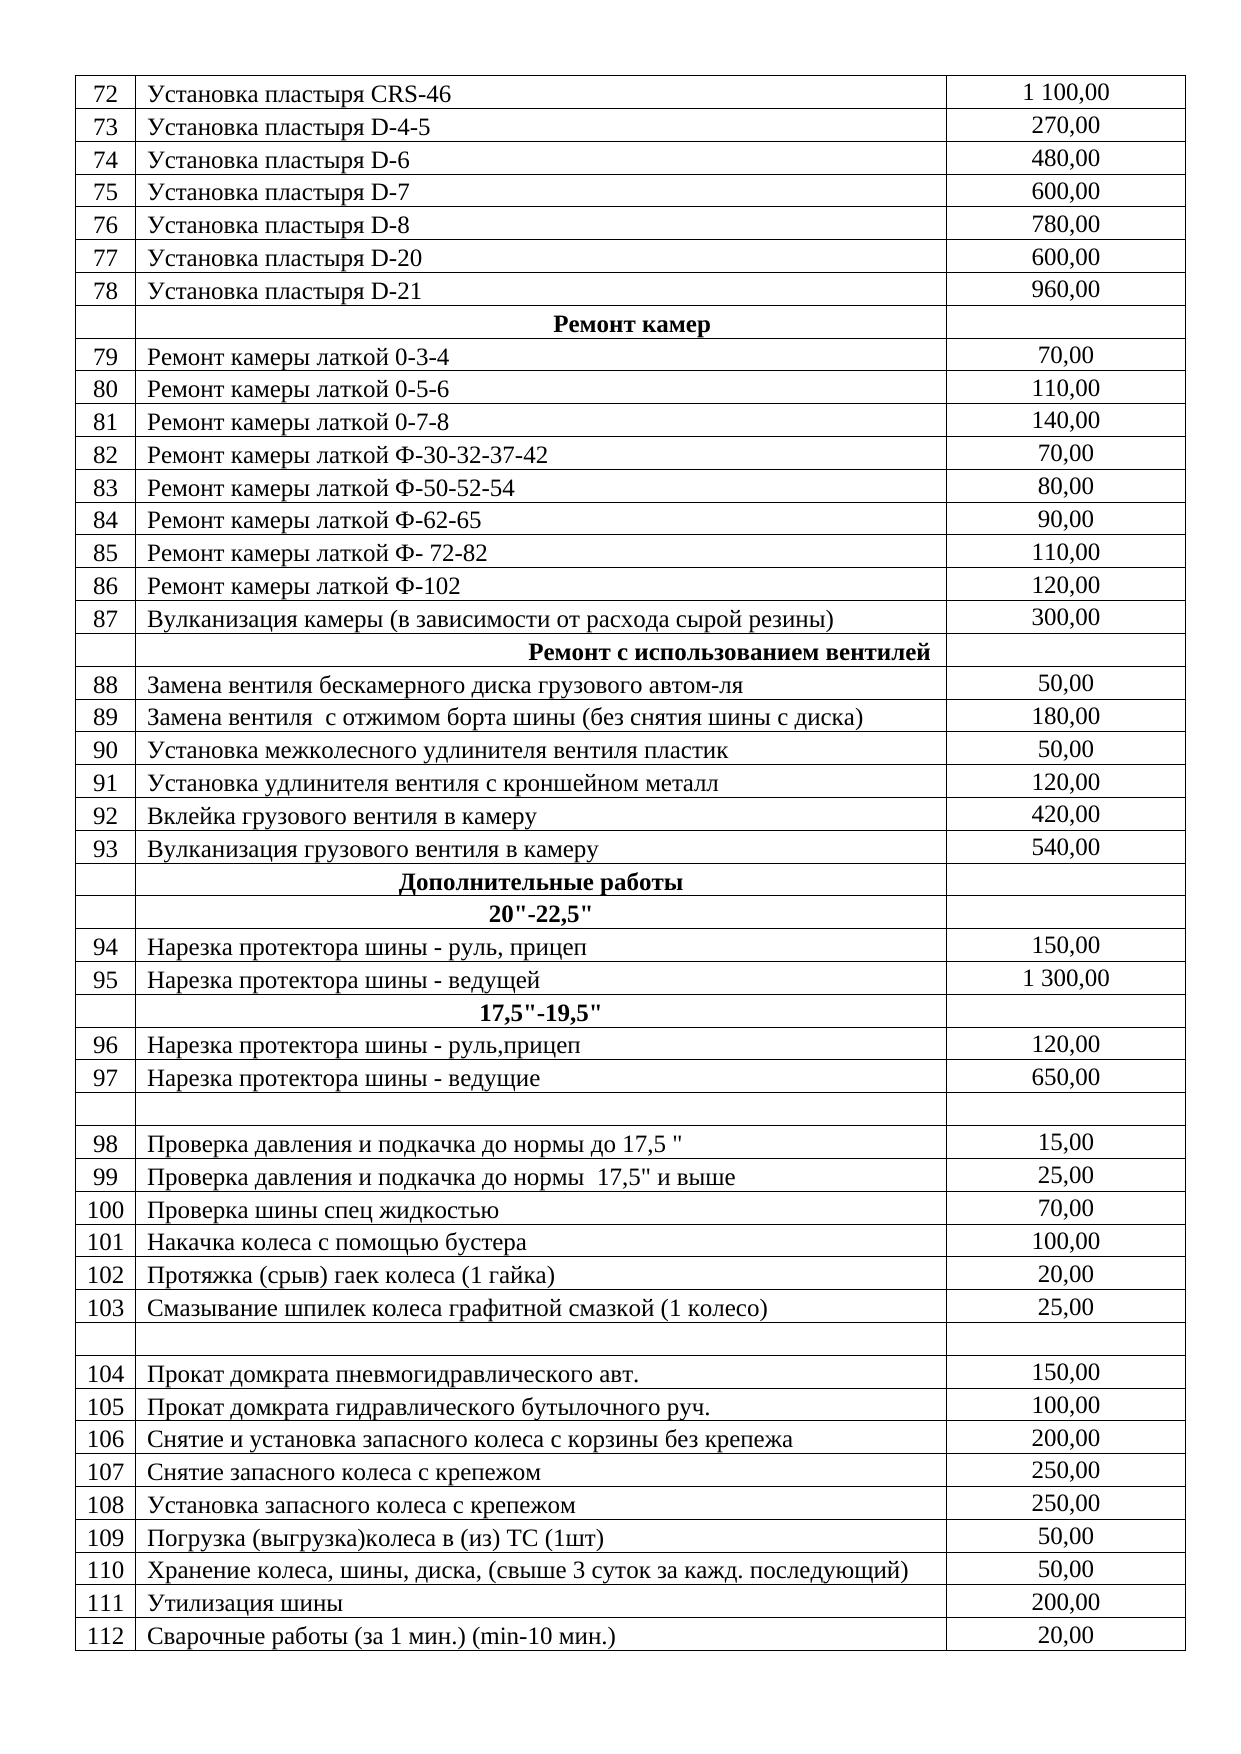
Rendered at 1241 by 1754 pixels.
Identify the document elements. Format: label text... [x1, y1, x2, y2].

table_cell 100 [76, 1192, 135, 1223]
table_cell Установка пластыря CRS-46 [136, 76, 946, 108]
table_cell Замена вентиля с отжимом борта шины (без снятия шины с диска) [136, 700, 946, 731]
table_cell Установка запасного колеса с крепежом [136, 1487, 946, 1519]
table_cell 108 [76, 1487, 135, 1519]
table_cell Ремонт камеры латкой 0-5-6 [136, 371, 946, 403]
table_cell 300,00 [947, 601, 1185, 633]
table_cell 103 [76, 1290, 135, 1322]
table_cell Установка пластыря D-6 [136, 142, 946, 173]
table_cell 93 [76, 831, 135, 862]
table_cell 180,00 [947, 700, 1185, 731]
table_cell 200,00 [947, 1585, 1185, 1617]
table_cell [947, 896, 1185, 928]
table_cell 50,00 [947, 1520, 1185, 1552]
table_cell Нарезка протектора шины - ведущей [136, 962, 946, 994]
table_cell Прокат домкрата пневмогидравлического авт. [136, 1356, 946, 1387]
table_cell 270,00 [947, 109, 1185, 141]
table_cell Снятие запасного колеса с крепежом [136, 1454, 946, 1486]
table_cell [76, 896, 135, 928]
table_cell 81 [76, 404, 135, 436]
table_cell 99 [76, 1159, 135, 1191]
table_cell 85 [76, 535, 135, 567]
table_cell 101 [76, 1225, 135, 1256]
table_cell Погрузка (выгрузка)колеса в (из) ТС (1шт) [136, 1520, 946, 1552]
table_cell Вулканизация грузового вентиля в камеру [136, 831, 946, 862]
table_cell 88 [76, 667, 135, 698]
table_cell 110,00 [947, 535, 1185, 567]
table_cell 90 [76, 732, 135, 764]
table_cell Ремонт камеры латкой Ф-102 [136, 568, 946, 600]
table_cell Протяжка (срыв) гаек колеса (1 гайка) [136, 1257, 946, 1289]
table_cell [76, 995, 135, 1027]
table_cell 75 [76, 175, 135, 206]
table_cell Установка пластыря D-4-5 [136, 109, 946, 141]
table_cell Утилизация шины [136, 1585, 946, 1617]
table_cell Ремонт с использованием вентилей [136, 634, 946, 666]
table_cell 650,00 [947, 1060, 1185, 1092]
table_cell 82 [76, 437, 135, 469]
table_cell Установка пластыря D-20 [136, 240, 946, 272]
table_cell [76, 634, 135, 666]
table_cell 1 100,00 [947, 76, 1185, 108]
table_cell 98 [76, 1126, 135, 1158]
table_cell 95 [76, 962, 135, 994]
table_cell 25,00 [947, 1290, 1185, 1322]
table_cell 780,00 [947, 207, 1185, 239]
table_cell [947, 864, 1185, 895]
table_cell [947, 634, 1185, 666]
table_cell 90,00 [947, 503, 1185, 534]
table_cell 100,00 [947, 1389, 1185, 1420]
table_cell 540,00 [947, 831, 1185, 862]
table_cell 120,00 [947, 568, 1185, 600]
table_cell Ремонт камер [136, 306, 946, 337]
table_cell 107 [76, 1454, 135, 1486]
table_cell Сварочные работы (за 1 мин.) (min-10 мин.) [136, 1618, 946, 1650]
table_cell 110 [76, 1553, 135, 1584]
table_cell 102 [76, 1257, 135, 1289]
table_cell 106 [76, 1421, 135, 1453]
table_cell Ремонт камеры латкой 0-7-8 [136, 404, 946, 436]
table_cell 70,00 [947, 437, 1185, 469]
table_cell 74 [76, 142, 135, 173]
table_cell 15,00 [947, 1126, 1185, 1158]
table_cell 480,00 [947, 142, 1185, 173]
table_cell 104 [76, 1356, 135, 1387]
table_cell Ремонт камеры латкой Ф- 72-82 [136, 535, 946, 567]
table_cell 1 300,00 [947, 962, 1185, 994]
table_cell Замена вентиля бескамерного диска грузового автом-ля [136, 667, 946, 698]
table_cell Накачка колеса с помощью бустера [136, 1225, 946, 1256]
table_cell 20,00 [947, 1618, 1185, 1650]
table_cell 50,00 [947, 732, 1185, 764]
table_cell [76, 1323, 135, 1355]
table_cell 110,00 [947, 371, 1185, 403]
table_cell [136, 1323, 946, 1355]
table_cell 87 [76, 601, 135, 633]
table_cell Ремонт камеры латкой Ф-62-65 [136, 503, 946, 534]
table_cell 111 [76, 1585, 135, 1617]
table_cell Вклейка грузового вентиля в камеру [136, 798, 946, 830]
table_cell 420,00 [947, 798, 1185, 830]
table_cell [947, 1323, 1185, 1355]
table_cell Проверка давления и подкачка до нормы 17,5" и выше [136, 1159, 946, 1191]
table_cell 50,00 [947, 667, 1185, 698]
table_cell Смазывание шпилек колеса графитной смазкой (1 колесо) [136, 1290, 946, 1322]
table_cell Прокат домкрата гидравлического бутылочного руч. [136, 1389, 946, 1420]
table_cell 73 [76, 109, 135, 141]
table_cell Вулканизация камеры (в зависимости от расхода сырой резины) [136, 601, 946, 633]
table_cell 84 [76, 503, 135, 534]
table_cell 89 [76, 700, 135, 731]
table_cell 100,00 [947, 1225, 1185, 1256]
table_cell 78 [76, 273, 135, 305]
table_cell 120,00 [947, 1028, 1185, 1059]
table_cell 250,00 [947, 1487, 1185, 1519]
table_cell 150,00 [947, 929, 1185, 961]
table_cell 70,00 [947, 339, 1185, 370]
table_cell 97 [76, 1060, 135, 1092]
table_cell Проверка давления и подкачка до нормы до 17,5 " [136, 1126, 946, 1158]
table_cell 200,00 [947, 1421, 1185, 1453]
table_cell 112 [76, 1618, 135, 1650]
table_cell [947, 1093, 1185, 1125]
table_cell Дополнительные работы [136, 864, 946, 895]
table_cell 96 [76, 1028, 135, 1059]
table_cell 600,00 [947, 240, 1185, 272]
table_cell Нарезка протектора шины - руль,прицеп [136, 1028, 946, 1059]
table_cell 86 [76, 568, 135, 600]
table_cell 150,00 [947, 1356, 1185, 1387]
table_cell Установка пластыря D-7 [136, 175, 946, 206]
table_cell 960,00 [947, 273, 1185, 305]
table_cell 76 [76, 207, 135, 239]
table_cell 70,00 [947, 1192, 1185, 1223]
table_cell 109 [76, 1520, 135, 1552]
table_cell 79 [76, 339, 135, 370]
table_cell 600,00 [947, 175, 1185, 206]
table_cell Нарезка протектора шины - руль, прицеп [136, 929, 946, 961]
table_cell Проверка шины спец жидкостью [136, 1192, 946, 1223]
table_cell Установка пластыря D-21 [136, 273, 946, 305]
table_cell 25,00 [947, 1159, 1185, 1191]
table_cell Установка удлинителя вентиля с кроншейном металл [136, 765, 946, 797]
table_cell [76, 1093, 135, 1125]
table_cell [76, 306, 135, 337]
table_cell 83 [76, 470, 135, 502]
table_cell 72 [76, 76, 135, 108]
table_cell Ремонт камеры латкой Ф-30-32-37-42 [136, 437, 946, 469]
table_cell 92 [76, 798, 135, 830]
table_cell Хранение колеса, шины, диска, (свыше 3 суток за кажд. последующий) [136, 1553, 946, 1584]
table_cell Ремонт камеры латкой 0-3-4 [136, 339, 946, 370]
table_cell 94 [76, 929, 135, 961]
table_cell Установка межколесного удлинителя вентиля пластик [136, 732, 946, 764]
table_cell 140,00 [947, 404, 1185, 436]
table_cell 77 [76, 240, 135, 272]
table_cell 17,5"-19,5" [136, 995, 946, 1027]
table_cell 50,00 [947, 1553, 1185, 1584]
table_cell 120,00 [947, 765, 1185, 797]
table_cell 250,00 [947, 1454, 1185, 1486]
table_cell [76, 864, 135, 895]
table_cell Ремонт камеры латкой Ф-50-52-54 [136, 470, 946, 502]
table_cell Нарезка протектора шины - ведущие [136, 1060, 946, 1092]
table_cell [947, 995, 1185, 1027]
table_cell [947, 306, 1185, 337]
table_cell Установка пластыря D-8 [136, 207, 946, 239]
table_cell Снятие и установка запасного колеса с корзины без крепежа [136, 1421, 946, 1453]
table_cell 80,00 [947, 470, 1185, 502]
table_cell 105 [76, 1389, 135, 1420]
table_cell 20,00 [947, 1257, 1185, 1289]
table_cell [136, 1093, 946, 1125]
table_cell 91 [76, 765, 135, 797]
table_cell 80 [76, 371, 135, 403]
table_cell 20"-22,5" [136, 896, 946, 928]
